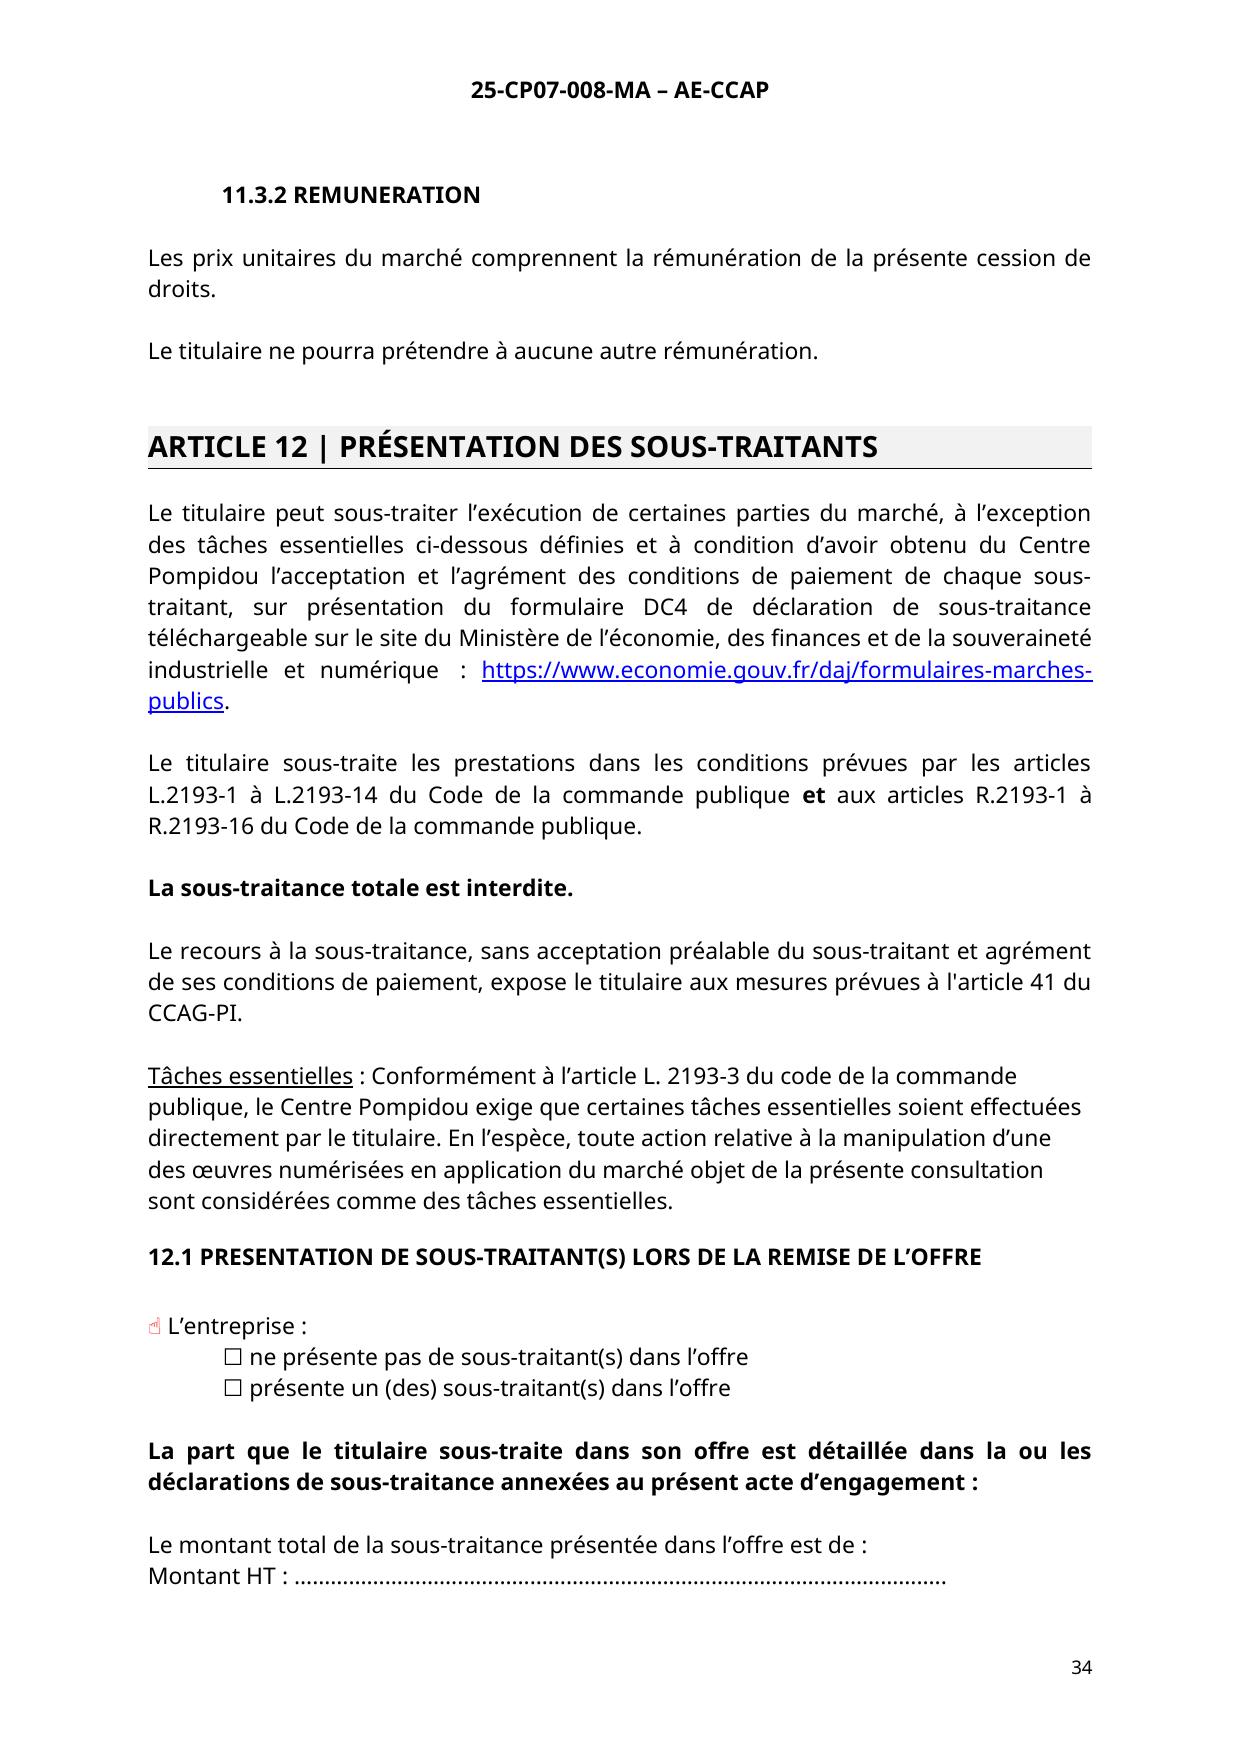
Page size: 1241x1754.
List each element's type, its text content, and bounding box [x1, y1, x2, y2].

text Montant HT : ……………………………………………………………………………….…………….. [148, 1560, 1092, 1591]
text L’entreprise : [148, 1310, 1092, 1341]
text présente un (des) sous-traitant(s) dans l’offre [223, 1372, 1092, 1404]
subtitle ARTICLE 12 | PRéSENTATION DES SOUS-TRAITANTS [148, 426, 1092, 468]
subtitle 12.1 PRESENTATION DE SOUS-TRAITANT(S) LORS DE LA REMISE DE L’OFFRE [148, 1241, 1092, 1272]
text 11.3.2 REMUNERATION [148, 179, 1092, 210]
text La part que le titulaire sous-traite dans son offre est détaillée dans la ou les déclarations de sous-traitance annexées au présent acte d’engagement : [148, 1435, 1092, 1497]
text Le titulaire peut sous-traiter l’exécution de certaines parties du marché, à l’exception des tâches essentielles ci-dessous définies et à condition d’avoir obtenu du Centre Pompidou l’acceptation et l’agrément des conditions de paiement de chaque sous-traitant, sur présentation du formulaire DC4 de déclaration de sous-traitance téléchargeable sur le site du Ministère de l’économie, des finances et de la souveraineté industrielle et numérique : https://www.economie.gouv.fr/daj/formulaires-marches-publics. [148, 497, 1092, 716]
text Le titulaire sous-traite les prestations dans les conditions prévues par les articles L.2193-1 à L.2193-14 du Code de la commande publique et aux articles R.2193-1 à R.2193-16 du Code de la commande publique. [148, 747, 1092, 841]
text ne présente pas de sous-traitant(s) dans l’offre [223, 1341, 1092, 1372]
text Les prix unitaires du marché comprennent la rémunération de la présente cession de droits. [148, 241, 1092, 304]
text Tâches essentielles : Conformément à l’article L. 2193-3 du code de la commande publique, le Centre Pompidou exige que certaines tâches essentielles soient effectuées directement par le titulaire. En l’espèce, toute action relative à la manipulation d’une des œuvres numérisées en application du marché objet de la présente consultation sont considérées comme des tâches essentielles. [148, 1060, 1092, 1216]
text Le montant total de la sous-traitance présentée dans l’offre est de : [148, 1529, 1092, 1560]
text Le titulaire ne pourra prétendre à aucune autre rémunération. [148, 335, 1092, 366]
text Le recours à la sous-traitance, sans acceptation préalable du sous-traitant et agrément de ses conditions de paiement, expose le titulaire aux mesures prévues à l'article 41 du CCAG-PI. [148, 935, 1092, 1029]
text La sous-traitance totale est interdite. [148, 872, 1092, 904]
